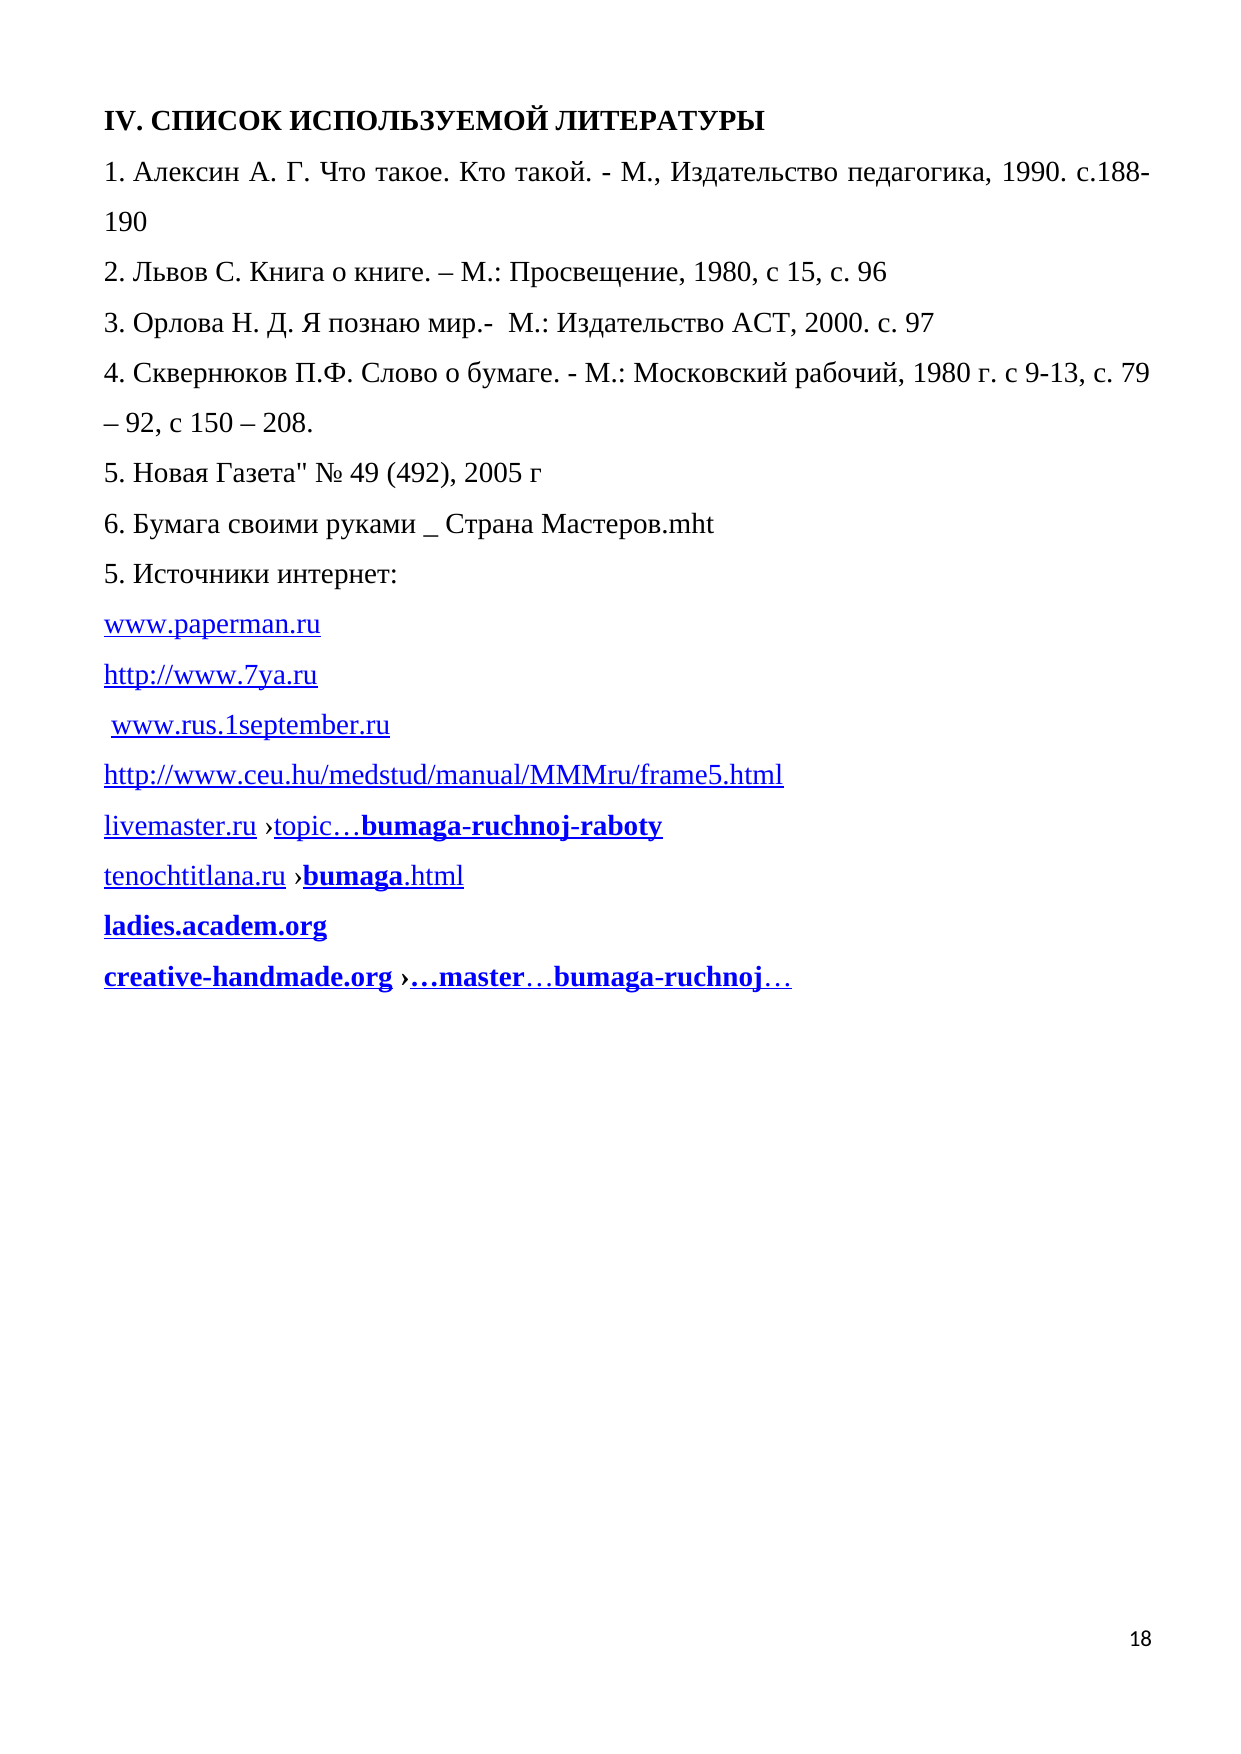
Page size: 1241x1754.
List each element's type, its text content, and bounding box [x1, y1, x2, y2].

text 5. Новая Газета" № 49 (492), 2005 г [103, 456, 1152, 489]
text http://www.7ya.ru [103, 657, 1152, 690]
text www.paperman.ru [103, 607, 1152, 640]
text 3. Орлова Н. Д. Я познаю мир.- М.: Издательство АСТ, 2000. с. 97 [103, 305, 1152, 338]
text ladies.academ.org [103, 908, 1152, 942]
text http://www.ceu.hu/medstud/manual/MMMru/frame5.html [103, 757, 1152, 791]
text 2. Львов С. Книга о книге. – М.: Просвещение, 1980, с 15, с. 96 [103, 254, 1152, 288]
text IV. СПИСОК ИСПОЛЬЗУЕМОЙ ЛИТЕРАТУРЫ [103, 103, 1152, 137]
text 1. Алексин А. Г. Что такое. Кто такой. - М., Издательство педагогика, 1990. с.188-190 [103, 154, 1152, 238]
text livemaster.ru ›topic…HYPERLINK "http://nsportal.ru/ap/khudozhestvenno-prikladnoe-tvorchestvo/library/bumaga-svoimi-rukami"bumagaHYPERLINK "http://nsportal.ru/ap/khudozhestvenno-prikladnoe-tvorchestvo/library/bumaga-svoimi-rukami"-HYPERLINK "http://nsportal.ru/ap/khudozhestvenno-prikladnoe-tvorchestvo/library/bumaga-svoimi-rukami"ruchnojHYPERLINK "http://nsportal.ru/ap/khudozhestvenno-prikladnoe-tvorchestvo/library/bumaga-svoimi-rukami"-HYPERLINK "http://nsportal.ru/ap/khudozhestvenno-prikladnoe-tvorchestvo/library/bumaga-svoimi-rukami"raboty [103, 808, 1152, 841]
text tenochtitlana.ru ›bumagaHYPERLINK "http://nsportal.ru/ap/khudozhestvenno-prikladnoe-tvorchestvo/library/bumaga-svoimi-rukami".html [103, 858, 1152, 892]
text 5. Источники интернет: [103, 556, 1152, 590]
text 4. Сквернюков П.Ф. Слово о бумаге. - М.: Московский рабочий, 1980 г. с 9-13, с. 79 – 92, с 150 – 208. [103, 355, 1152, 439]
text wwwHYPERLINK "http://www.rus.1september.ru/".rus.1september.ru [103, 707, 1152, 741]
text 6. Бумага своими руками _ Страна Мастеров.mht [103, 506, 1152, 539]
